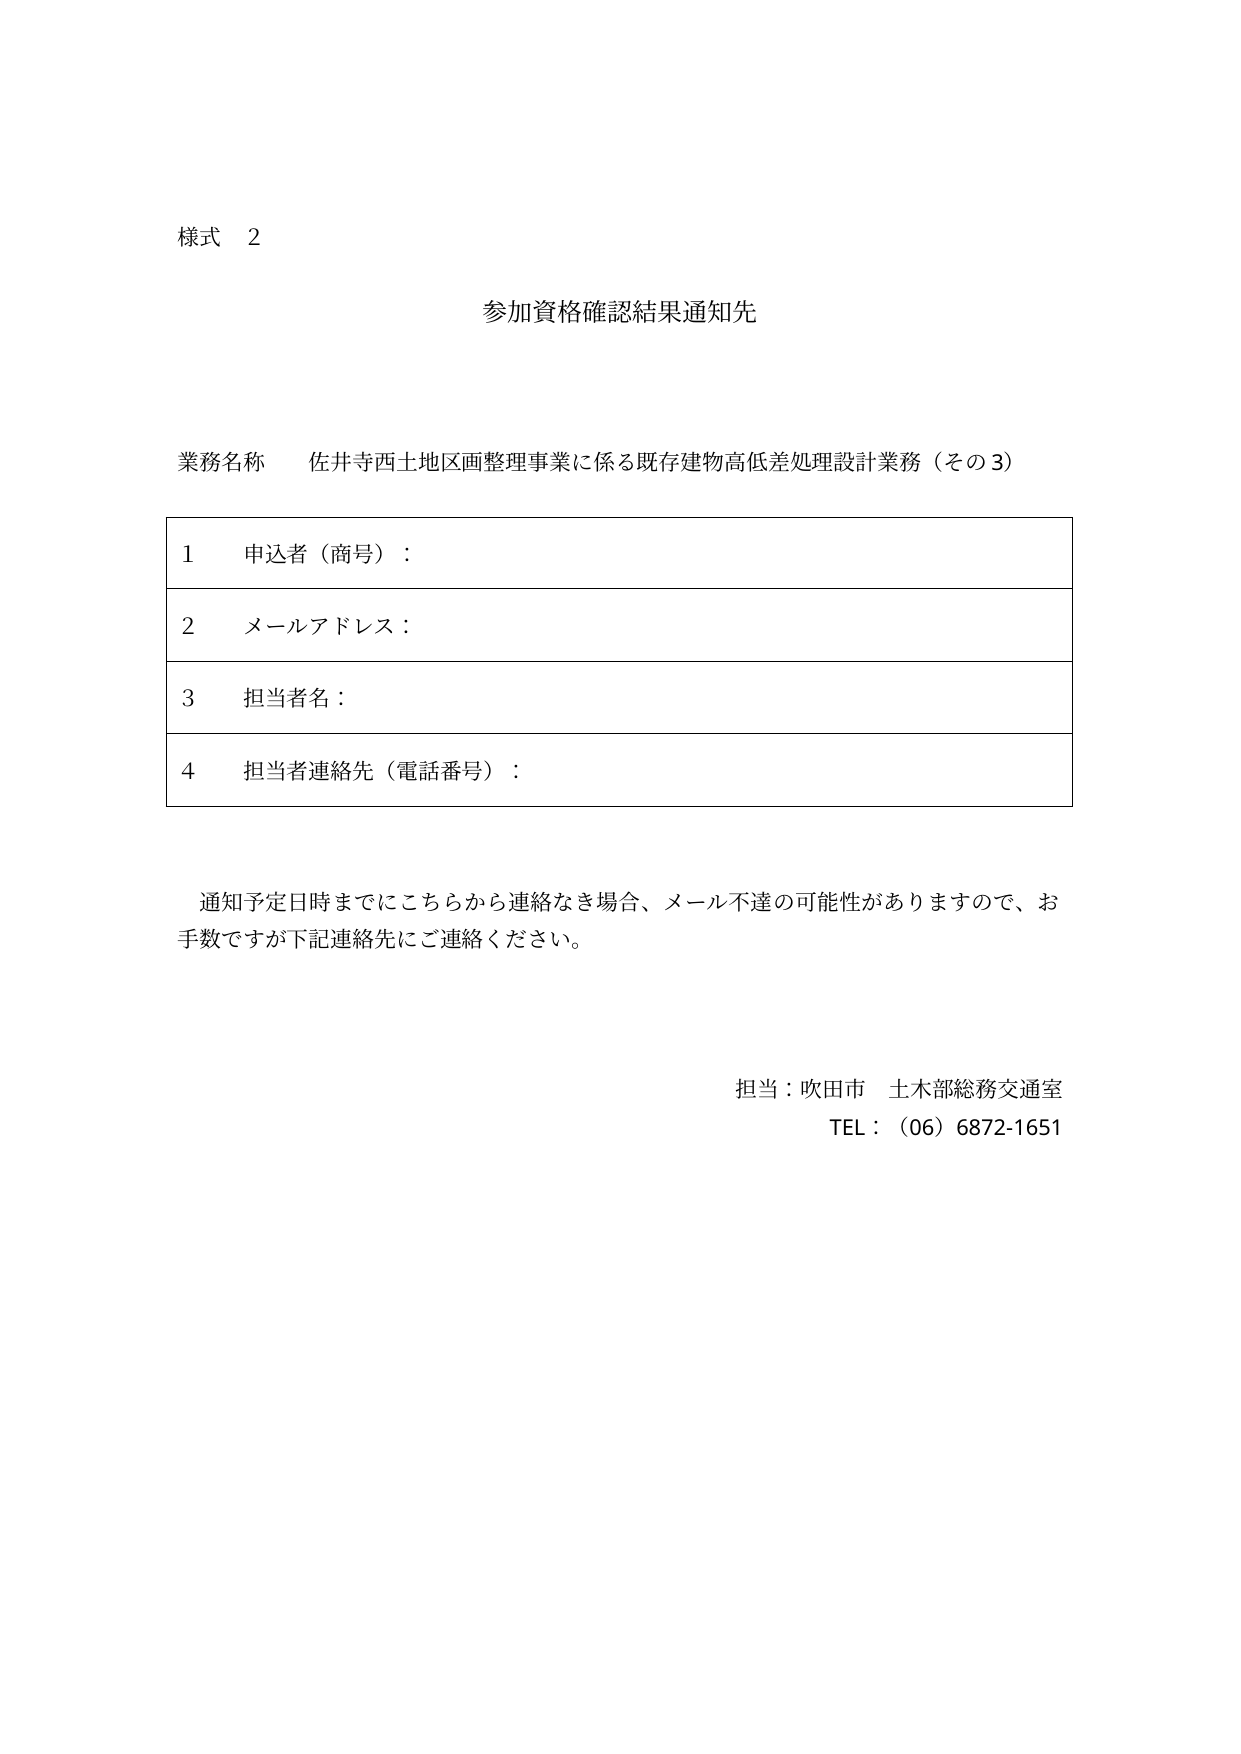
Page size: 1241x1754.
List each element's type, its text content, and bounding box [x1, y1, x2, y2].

table_cell ２ メールアドレス： [167, 589, 1072, 661]
table_cell ４ 担当者連絡先（電話番号）： [167, 734, 1072, 806]
text TEL：（06）6872-1651 [177, 1107, 1063, 1144]
text 様式 ２ [177, 217, 1063, 254]
text 業務名称 佐井寺西土地区画整理事業に係る既存建物高低差処理設計業務（その3） [177, 442, 1063, 479]
table_cell ３ 担当者名： [167, 662, 1072, 733]
text 参加資格確認結果通知先 [177, 292, 1063, 329]
text 通知予定日時までにこちらから連絡なき場合、メール不達の可能性がありますので、お手数ですが下記連絡先にご連絡ください。 [177, 882, 1063, 957]
table_header １ 申込者（商号）： [167, 518, 1072, 588]
text 担当：吹田市 土木部総務交通室 [177, 1069, 1063, 1107]
